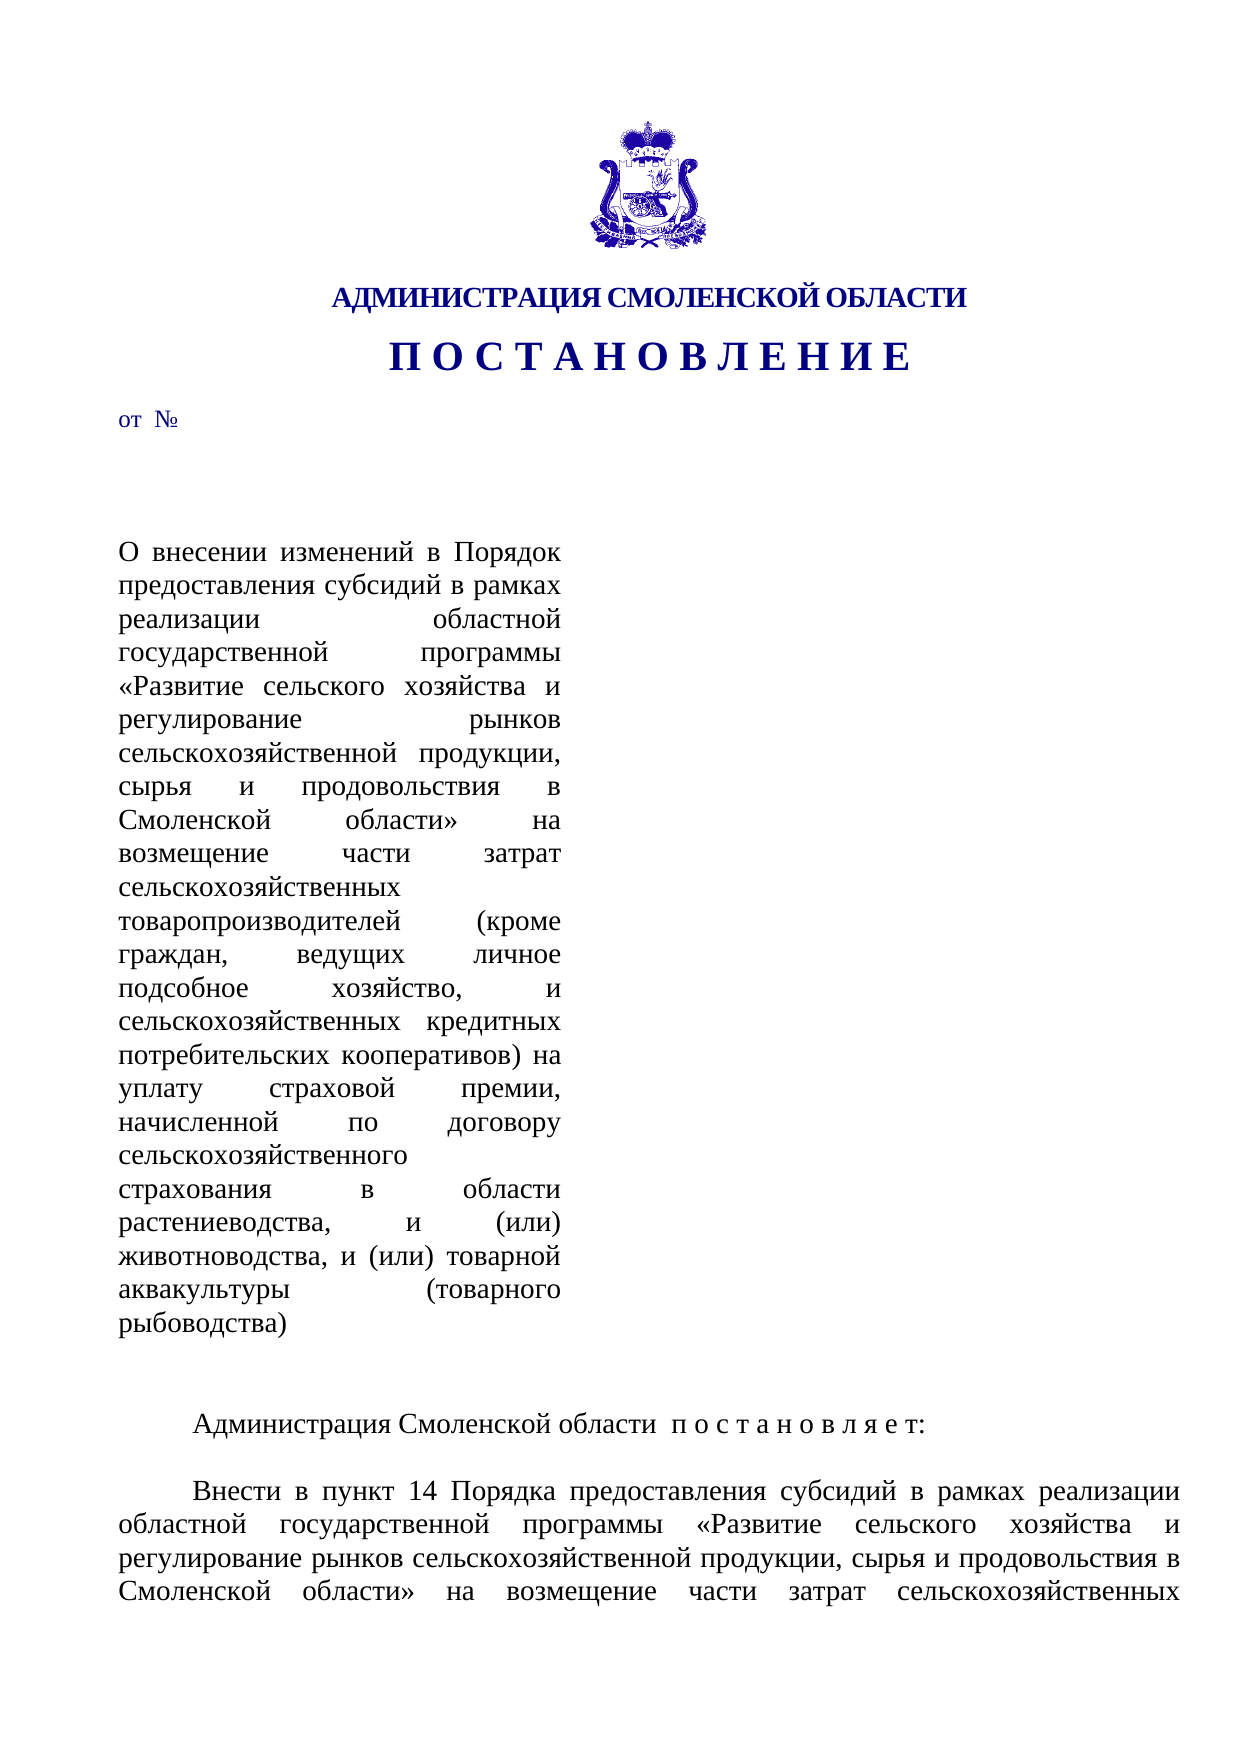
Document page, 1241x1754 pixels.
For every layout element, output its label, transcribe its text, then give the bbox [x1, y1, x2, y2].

subtitle П О С Т А Н О В Л Е Н И Е [118, 331, 1181, 379]
text Администрация Смоленской области п о с т а н о в л я е т: [118, 1406, 1217, 1439]
text от № [118, 404, 1181, 433]
subtitle АДМИНИСТРАЦИЯ СМОЛЕНСКОЙ ОБЛАСТИ [118, 281, 1181, 314]
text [118, 1473, 1181, 1607]
text О внесении изменений в Порядок предоставления субсидий в рамках реализации областной государственной программы «Развитие сельского хозяйства и регулирование рынков сельскохозяйственной продукции, сырья и продовольствия в Смоленской области» на возмещение части затрат сельскохозяйственных товаропроизводителей (кроме граждан, ведущих личное подсобное хозяйство, и сельскохозяйственных кредитных потребительских кооперативов) на уплату страховой премии, начисленной по договору сельскохозяйственного страхования в области растениеводства, и (или) животноводства, и (или) товарной аквакультуры (товарного рыбоводства) [118, 534, 561, 1339]
picture [588, 118, 711, 256]
